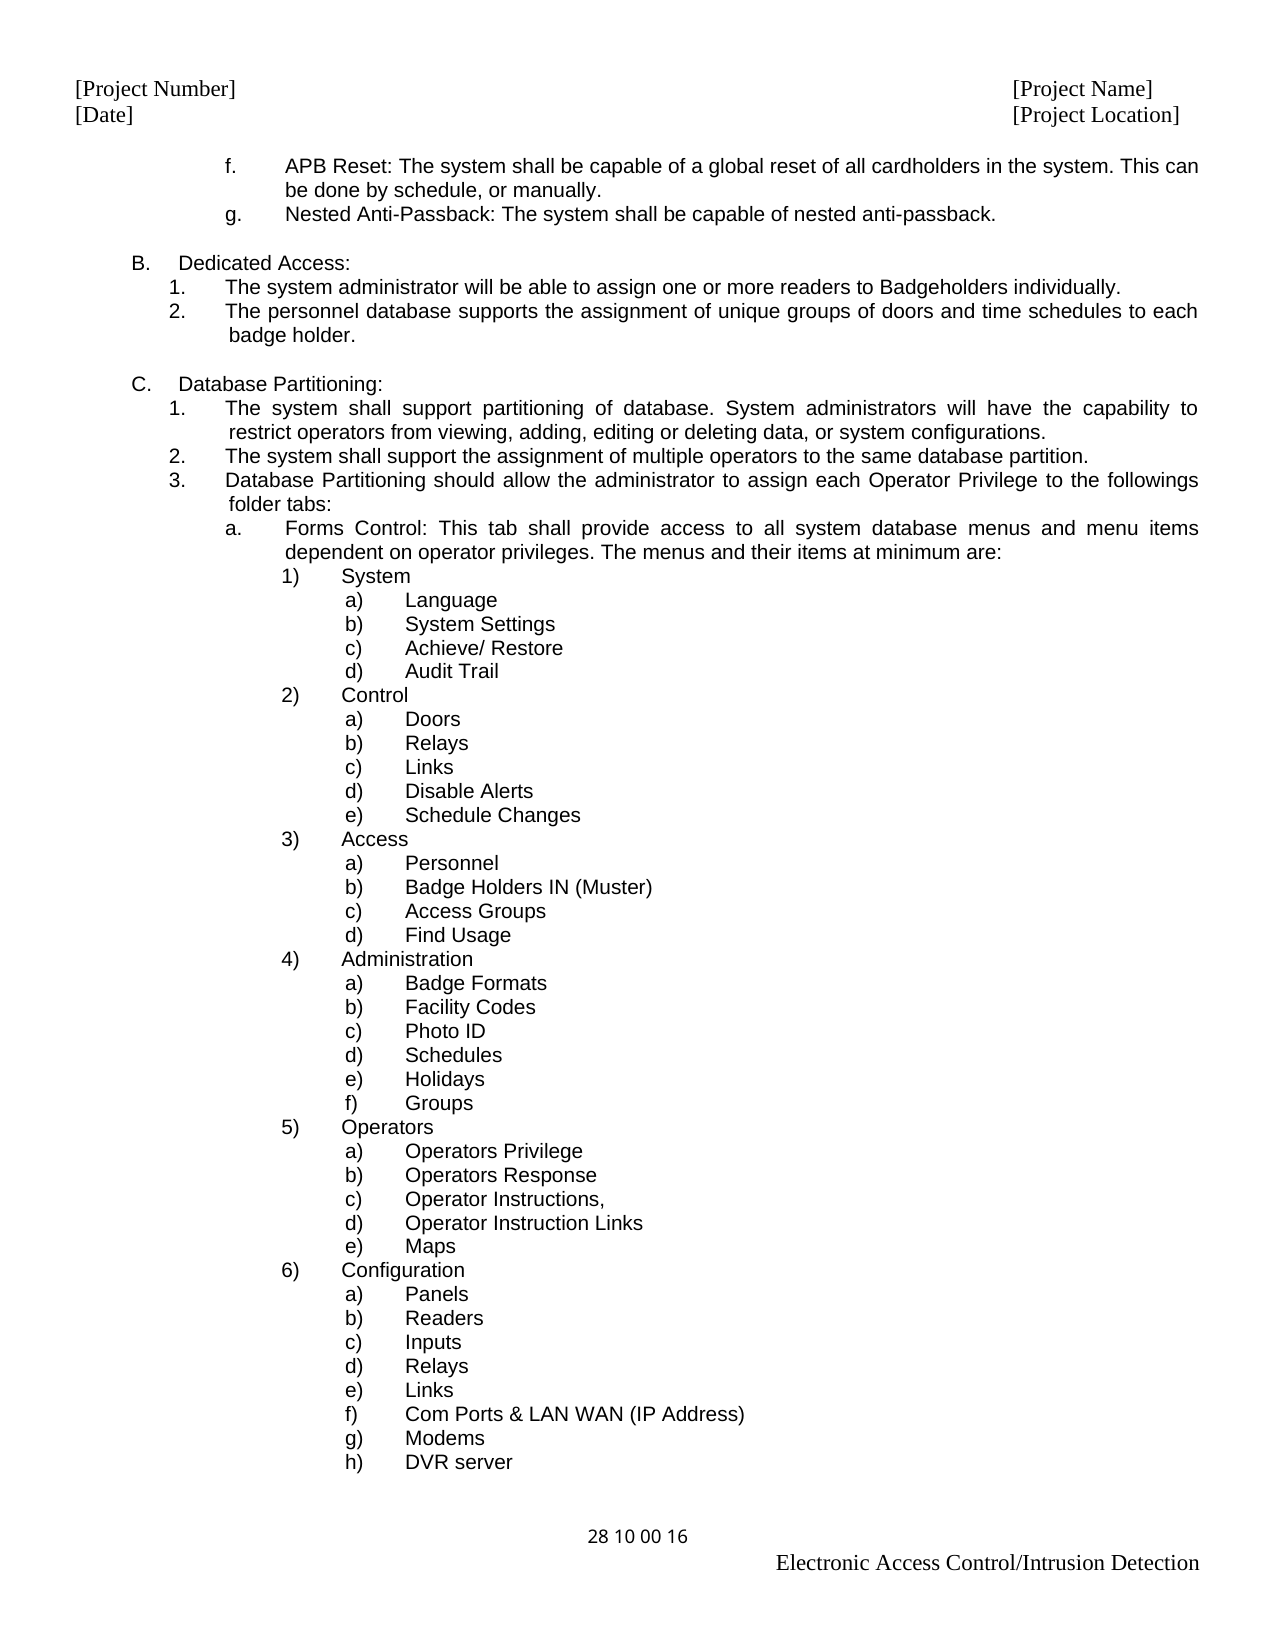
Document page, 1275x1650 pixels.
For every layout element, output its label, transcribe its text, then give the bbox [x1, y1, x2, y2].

text Panels [345, 1282, 1200, 1306]
text Personnel [345, 851, 1200, 875]
text The system shall support the assignment of multiple operators to the same database partition. [169, 444, 1200, 468]
text Readers [345, 1306, 1200, 1330]
text Administration [281, 947, 1200, 971]
text The personnel database supports the assignment of unique groups of doors and time schedules to each badge holder. [169, 299, 1200, 347]
text Schedules [345, 1043, 1200, 1067]
text Groups [345, 1091, 1200, 1114]
text Control [281, 683, 1200, 707]
text Dedicated Access: [131, 251, 1200, 275]
text Facility Codes [345, 995, 1200, 1019]
text Maps [345, 1234, 1200, 1258]
text Operators Response [345, 1162, 1200, 1186]
text DVR server [345, 1450, 1200, 1474]
text Badge Formats [345, 971, 1200, 995]
text Nested Anti-Passback: The system shall be capable of nested anti-passback. [225, 202, 1200, 226]
text Modems [345, 1426, 1200, 1450]
text Schedule Changes [345, 803, 1200, 827]
text Audit Trail [345, 659, 1200, 683]
text Find Usage [345, 923, 1200, 947]
text Photo ID [345, 1019, 1200, 1043]
text Operators [281, 1114, 1200, 1138]
text Doors [345, 707, 1200, 731]
text Operators Privilege [345, 1138, 1200, 1162]
text The system administrator will be able to assign one or more readers to Badgeholders individually. [169, 275, 1200, 299]
text Links [345, 1378, 1200, 1402]
text Disable Alerts [345, 779, 1200, 803]
text Relays [345, 1354, 1200, 1378]
text System Settings [345, 611, 1200, 635]
text The system shall support partitioning of database. System administrators will have the capability to restrict operators from viewing, adding, editing or deleting data, or system configurations. [169, 396, 1200, 444]
text Access Groups [345, 899, 1200, 923]
text Inputs [345, 1330, 1200, 1354]
text Operator Instructions, [345, 1186, 1200, 1210]
text Relays [345, 731, 1200, 755]
text Forms Control: This tab shall provide access to all system database menus and menu items dependent on operator privileges. The menus and their items at minimum are: [225, 516, 1200, 563]
text Links [345, 755, 1200, 779]
text System [281, 563, 1200, 587]
text Holidays [345, 1067, 1200, 1091]
text Configuration [281, 1258, 1200, 1282]
text APB Reset: The system shall be capable of a global reset of all cardholders in the system. This can be done by schedule, or manually. [225, 154, 1200, 202]
text Database Partitioning: [131, 372, 1200, 396]
text Com Ports & LAN WAN (IP Address) [345, 1402, 1200, 1426]
text Access [281, 827, 1200, 851]
text Database Partitioning should allow the administrator to assign each Operator Privilege to the followings folder tabs: [169, 468, 1200, 516]
text Language [345, 587, 1200, 611]
text Achieve/ Restore [345, 635, 1200, 659]
text Badge Holders IN (Muster) [345, 875, 1200, 899]
text Operator Instruction Links [345, 1210, 1200, 1234]
